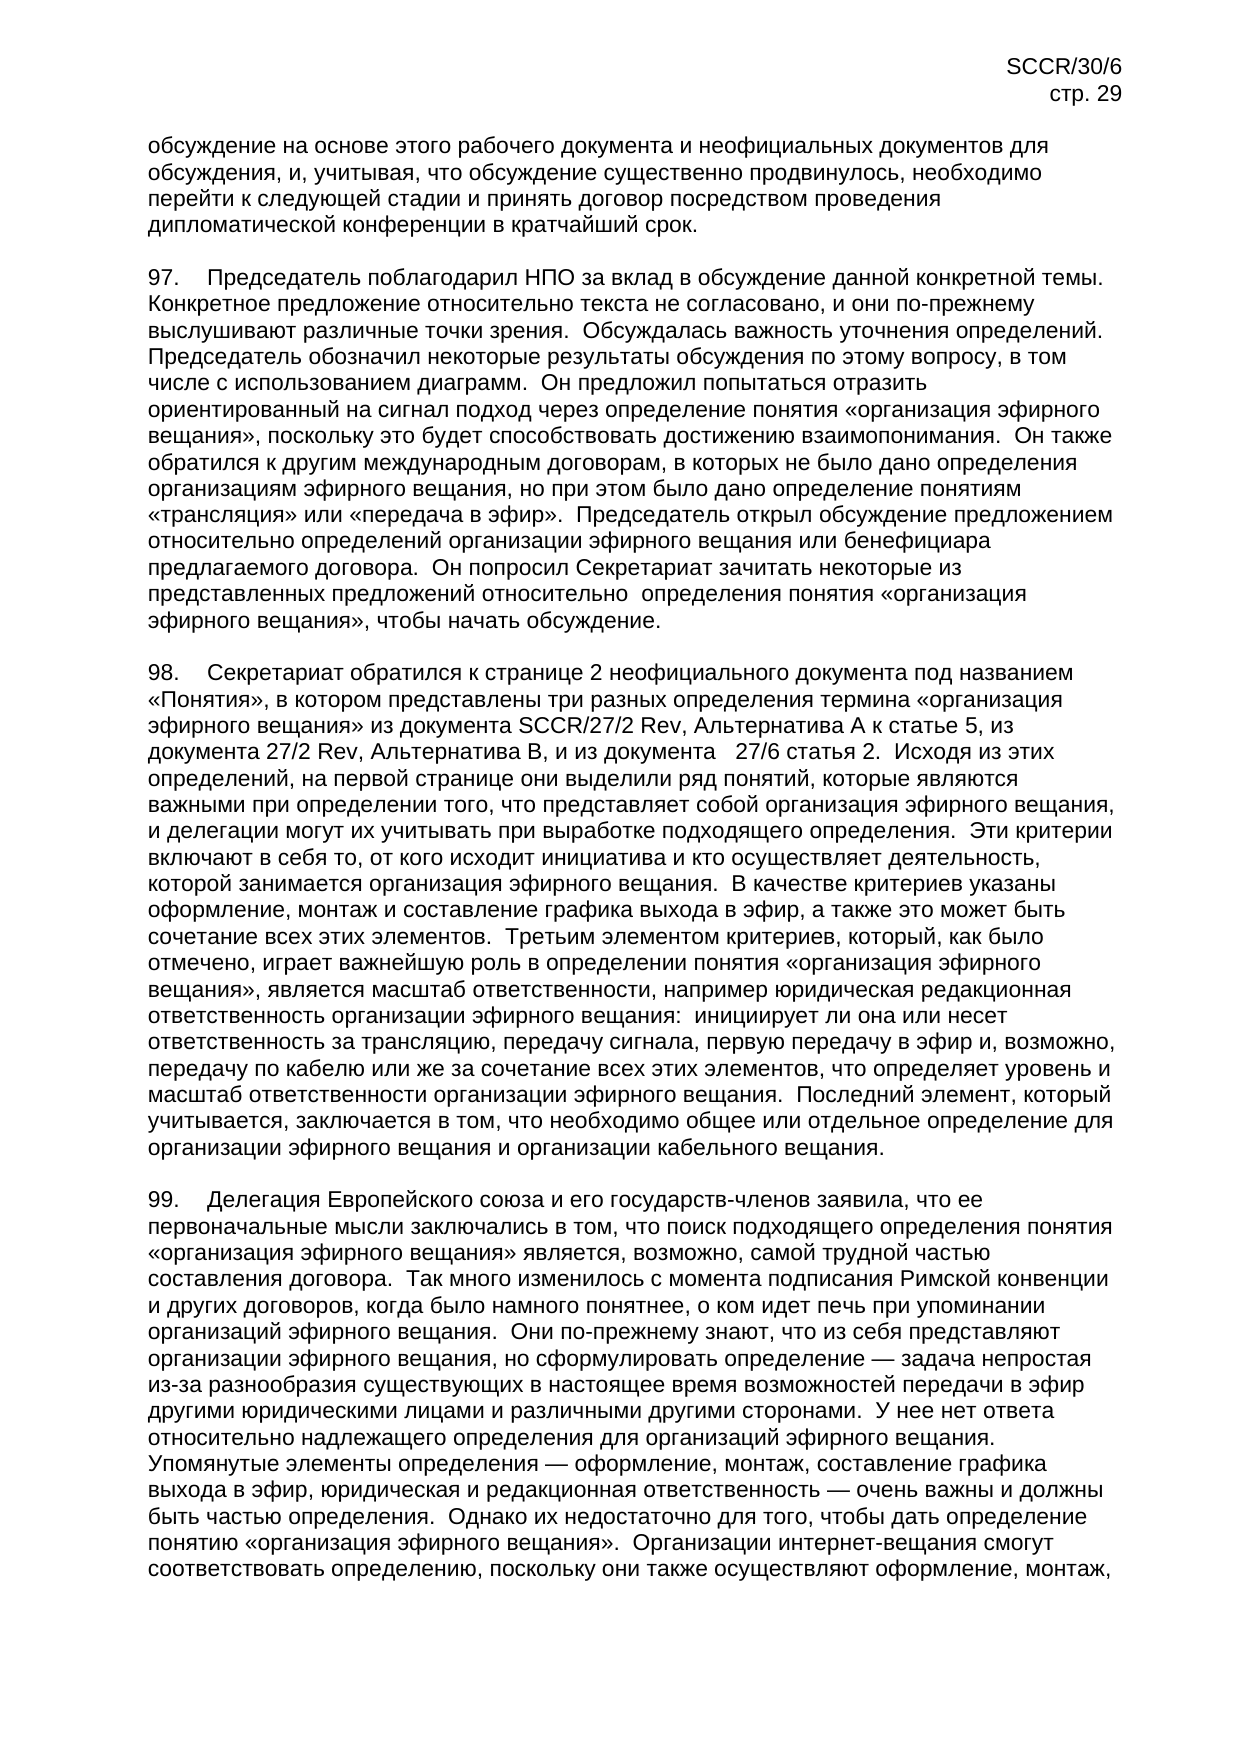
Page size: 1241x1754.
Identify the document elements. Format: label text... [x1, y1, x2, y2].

list Председатель поблагодарил НПО за вклад в обсуждение данной конкретной темы. Конкретное предложение относительно текста не согласовано, и они по-прежнему выслушивают различные точки зрения. Обсуждалась важность уточнения определений. Председатель обозначил некоторые результаты обсуждения по этому вопросу, в том числе с использованием диаграмм. Он предложил попытаться отразить ориентированный на сигнал подход через определение понятия «организация эфирного вещания», поскольку это будет способствовать достижению взаимопонимания. Он также обратился к другим международным договорам, в которых не было дано определения организациям эфирного вещания, но при этом было дано определение понятиям «трансляция» или «передача в эфир». Председатель открыл обсуждение предложением относительно определений организации эфирного вещания или бенефициара предлагаемого договора. Он попросил Секретариат зачитать некоторые из представленных предложений относительно определения понятия «организация эфирного вещания», чтобы начать обсуждение. [148, 264, 1122, 633]
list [148, 132, 1122, 238]
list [148, 1186, 1122, 1582]
list Секретариат обратился к странице 2 неофициального документа под названием «Понятия», в котором представлены три разных определения термина «организация эфирного вещания» из документа SCCR/27/2 Rev, Альтернатива A к статье 5, из документа 27/2 Rev, Альтернатива B, и из документа 27/6 статья 2. Исходя из этих определений, на первой странице они выделили ряд понятий, которые являются важными при определении того, что представляет собой организация эфирного вещания, и делегации могут их учитывать при выработке подходящего определения. Эти критерии включают в себя то, от кого исходит инициатива и кто осуществляет деятельность, которой занимается организация эфирного вещания. В качестве критериев указаны оформление, монтаж и составление графика выхода в эфир, а также это может быть сочетание всех этих элементов. Третьим элементом критериев, который, как было отмечено, играет важнейшую роль в определении понятия «организация эфирного вещания», является масштаб ответственности, например юридическая редакционная ответственность организации эфирного вещания: инициирует ли она или несет ответственность за трансляцию, передачу сигнала, первую передачу в эфир и, возможно, передачу по кабелю или же за сочетание всех этих элементов, что определяет уровень и масштаб ответственности организации эфирного вещания. Последний элемент, который учитывается, заключается в том, что необходимо общее или отдельное определение для организации эфирного вещания и организации кабельного вещания. [148, 659, 1122, 1160]
